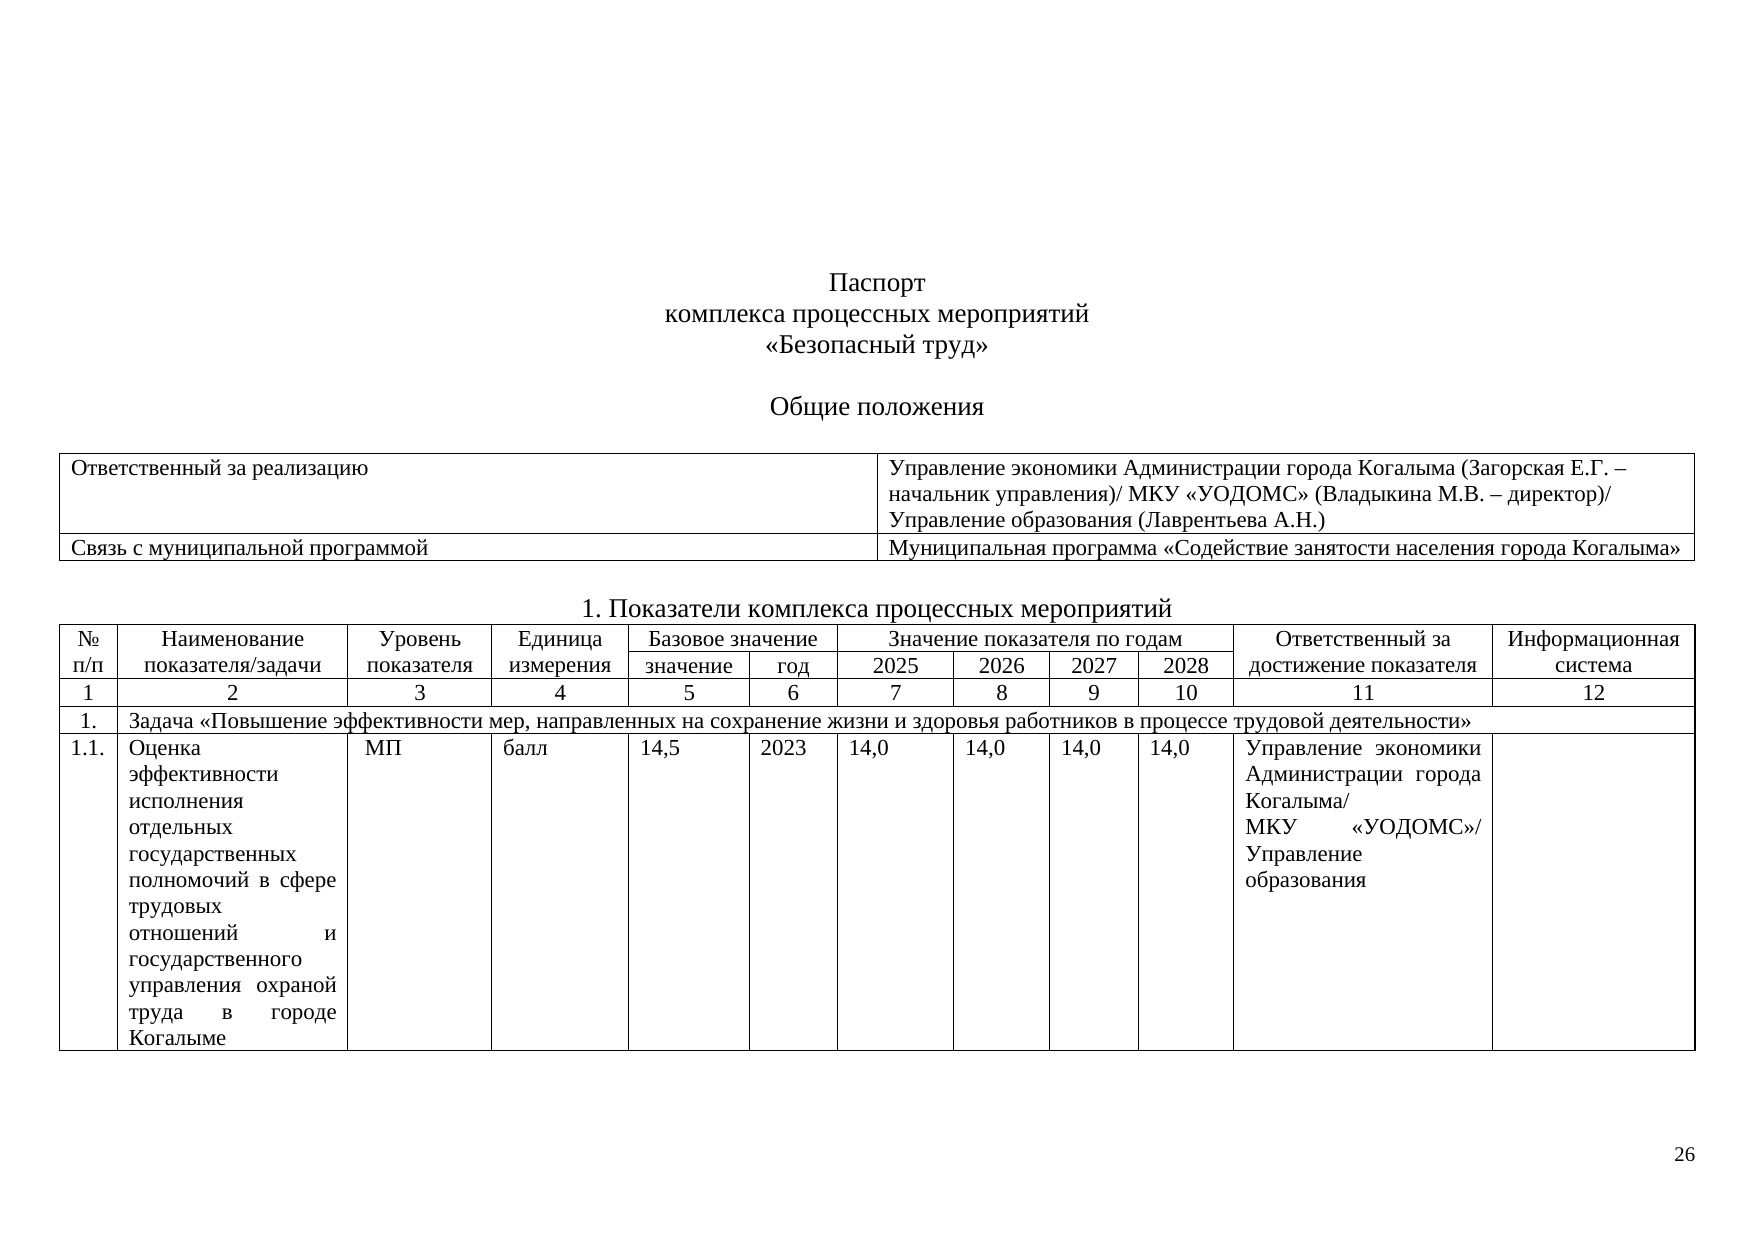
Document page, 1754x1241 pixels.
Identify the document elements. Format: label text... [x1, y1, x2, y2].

table_cell значение [629, 652, 749, 678]
table_header Единица измерения [492, 625, 628, 678]
table_cell 6 [750, 679, 837, 706]
table_header Ответственный за достижение показателя [1234, 625, 1492, 678]
table_cell Связь с муниципальной программой [60, 534, 877, 560]
table_cell 2028 [1139, 652, 1233, 678]
table_header Значение показателя по годам [838, 625, 1233, 651]
table_cell 1.1. [60, 734, 117, 1050]
table_cell 14,0 [838, 734, 953, 1050]
table_cell Муниципальная программа «Содействие занятости населения города Когалыма» [878, 534, 1694, 560]
table_cell 14,0 [1050, 734, 1138, 1050]
text «Безопасный труд» [59, 328, 1695, 359]
table_cell 10 [1139, 679, 1233, 706]
table_header Управление экономики Администрации города Когалыма (Загорская Е.Г. – начальник управления)/ МКУ «УОДОМС» (Владыкина М.В. – директор)/ Управление образования (Лаврентьева А.Н.) [878, 454, 1694, 533]
table_header Уровень показателя [348, 625, 491, 678]
table_header Базовое значение [629, 625, 837, 651]
table_cell 14,5 [629, 734, 749, 1050]
table_header Ответственный за реализацию [60, 454, 877, 533]
table_cell 9 [1050, 679, 1138, 706]
table_cell Задача «Повышение эффективности мер, направленных на сохранение жизни и здоровья работников в процессе трудовой деятельности» [118, 707, 1694, 733]
table_cell 2026 [954, 652, 1049, 678]
table_cell 2025 [838, 652, 953, 678]
text комплекса процессных мероприятий [59, 297, 1695, 328]
table_cell 14,0 [954, 734, 1049, 1050]
table_cell 14,0 [1139, 734, 1233, 1050]
table_header Наименование показателя/задачи [118, 625, 347, 678]
table_cell [1493, 734, 1694, 1050]
text 1. Показатели комплекса процессных мероприятий [59, 592, 1695, 623]
table_cell 2027 [1050, 652, 1138, 678]
table_cell год [750, 652, 837, 678]
table_cell Оценка эффективности исполнения отдельных государственных полномочий в сфере трудовых отношений и государственного управления охраной труда в городе Когалыме [118, 734, 347, 1050]
table_cell 7 [838, 679, 953, 706]
table_cell 2023 [750, 734, 837, 1050]
table_cell 8 [954, 679, 1049, 706]
table_cell балл [492, 734, 628, 1050]
text Паспорт [59, 266, 1695, 297]
table_cell 3 [348, 679, 491, 706]
table_cell 5 [629, 679, 749, 706]
table_cell 12 [1493, 679, 1694, 706]
table_cell 1 [60, 679, 117, 706]
table_cell 2 [118, 679, 347, 706]
table_cell 1. [60, 707, 117, 733]
table_header № п/п [60, 625, 117, 678]
table_cell 4 [492, 679, 628, 706]
table_header Информационная система [1493, 625, 1694, 678]
table_cell МП [348, 734, 491, 1050]
text Общие положения [59, 390, 1695, 422]
table_cell Управление экономики Администрации города Когалыма/ МКУ «УОДОМС»/ Управление образования [1234, 734, 1492, 1050]
table_cell 11 [1234, 679, 1492, 706]
